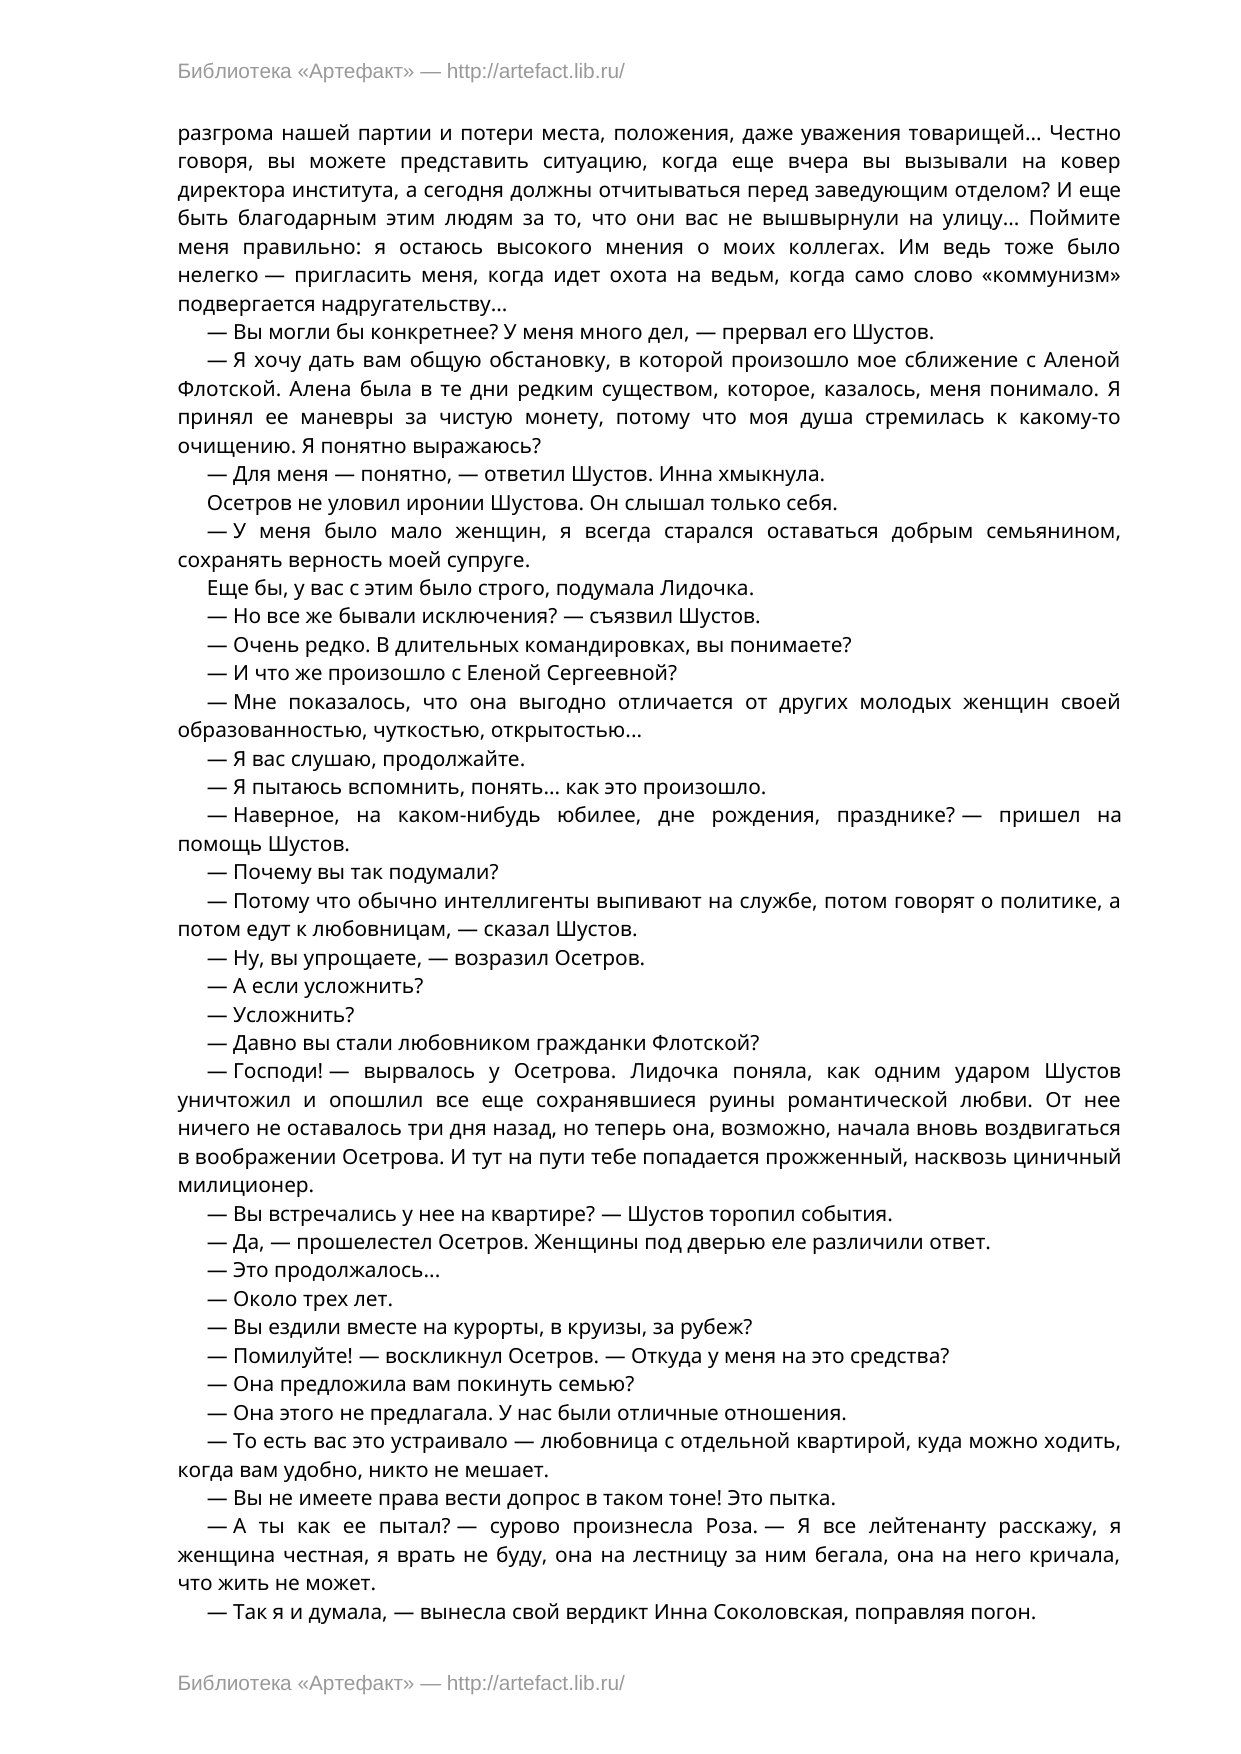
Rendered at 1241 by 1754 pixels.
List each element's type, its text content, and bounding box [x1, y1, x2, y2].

text — Давно вы стали любовником гражданки Флотской? [177, 1028, 1122, 1057]
text — Вы могли бы конкретнее? У меня много дел, — прервал его Шустов. [177, 317, 1122, 346]
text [177, 118, 1122, 317]
text — Потому что обычно интеллигенты выпивают на службе, потом говорят о политике, а потом едут к любовницам, — сказал Шустов. [177, 886, 1122, 943]
text — Я пытаюсь вспомнить, понять... как это произошло. [177, 772, 1122, 801]
text — Для меня — понятно, — ответил Шустов. Инна хмыкнула. [177, 459, 1122, 488]
text — Усложнить? [177, 1000, 1122, 1028]
text — Почему вы так подумали? [177, 857, 1122, 886]
text — Это продолжалось... [177, 1256, 1122, 1284]
text — Ну, вы упрощаете, — возразил Осетров. [177, 943, 1122, 971]
text Еще бы, у вас с этим было строго, подумала Лидочка. [177, 573, 1122, 602]
text — Вы ездили вместе на курорты, в круизы, за рубеж? [177, 1312, 1122, 1341]
text — Помилуйте! — воскликнул Осетров. — Откуда у меня на это средства? [177, 1341, 1122, 1369]
text — Но все же бывали исключения? — съязвил Шустов. [177, 602, 1122, 630]
text — Около трех лет. [177, 1284, 1122, 1312]
text — Я хочу дать вам общую обстановку, в которой произошло мое сближение с Аленой Флотской. Алена была в те дни редким существом, которое, казалось, меня понимало. Я принял ее маневры за чистую монету, потому что моя душа стремилась к какому-то очищению. Я понятно выражаюсь? [177, 346, 1122, 459]
text — Она предложила вам покинуть семью? [177, 1369, 1122, 1398]
text — Господи! — вырвалось у Осетрова. Лидочка поняла, как одним ударом Шустов уничтожил и опошлил все еще сохранявшиеся руины романтической любви. От нее ничего не оставалось три дня назад, но теперь она, возможно, начала вновь воздвигаться в воображении Осетрова. И тут на пути тебе попадается прожженный, насквозь циничный милиционер. [177, 1057, 1122, 1199]
text — Так я и думала, — вынесла свой вердикт Инна Соколовская, поправляя погон. [177, 1597, 1122, 1625]
text — Да, — прошелестел Осетров. Женщины под дверью еле различили ответ. [177, 1227, 1122, 1256]
text — Мне показалось, что она выгодно отличается от других молодых женщин своей образованностью, чуткостью, открытостью... [177, 687, 1122, 744]
text Осетров не уловил иронии Шустова. Он слышал только себя. [177, 488, 1122, 516]
text — И что же произошло с Еленой Сергеевной? [177, 658, 1122, 687]
text — А ты как ее пытал? — сурово произнесла Роза. — Я все лейтенанту расскажу, я женщина честная, я врать не буду, она на лестницу за ним бегала, она на него кричала, что жить не может. [177, 1512, 1122, 1597]
text — У меня было мало женщин, я всегда старался оставаться добрым семьянином, сохранять верность моей супруге. [177, 516, 1122, 573]
text — Очень редко. В длительных командировках, вы понимаете? [177, 630, 1122, 658]
text — Я вас слушаю, продолжайте. [177, 744, 1122, 772]
text — Вы не имеете права вести допрос в таком тоне! Это пытка. [177, 1483, 1122, 1512]
text — Она этого не предлагала. У нас были отличные отношения. [177, 1398, 1122, 1426]
text — А если усложнить? [177, 971, 1122, 1000]
text — То есть вас это устраивало — любовница с отдельной квартирой, куда можно ходить, когда вам удобно, никто не мешает. [177, 1426, 1122, 1483]
text — Вы встречались у нее на квартире? — Шустов торопил события. [177, 1199, 1122, 1227]
text — Наверное, на каком-нибудь юбилее, дне рождения, празднике? — пришел на помощь Шустов. [177, 801, 1122, 857]
